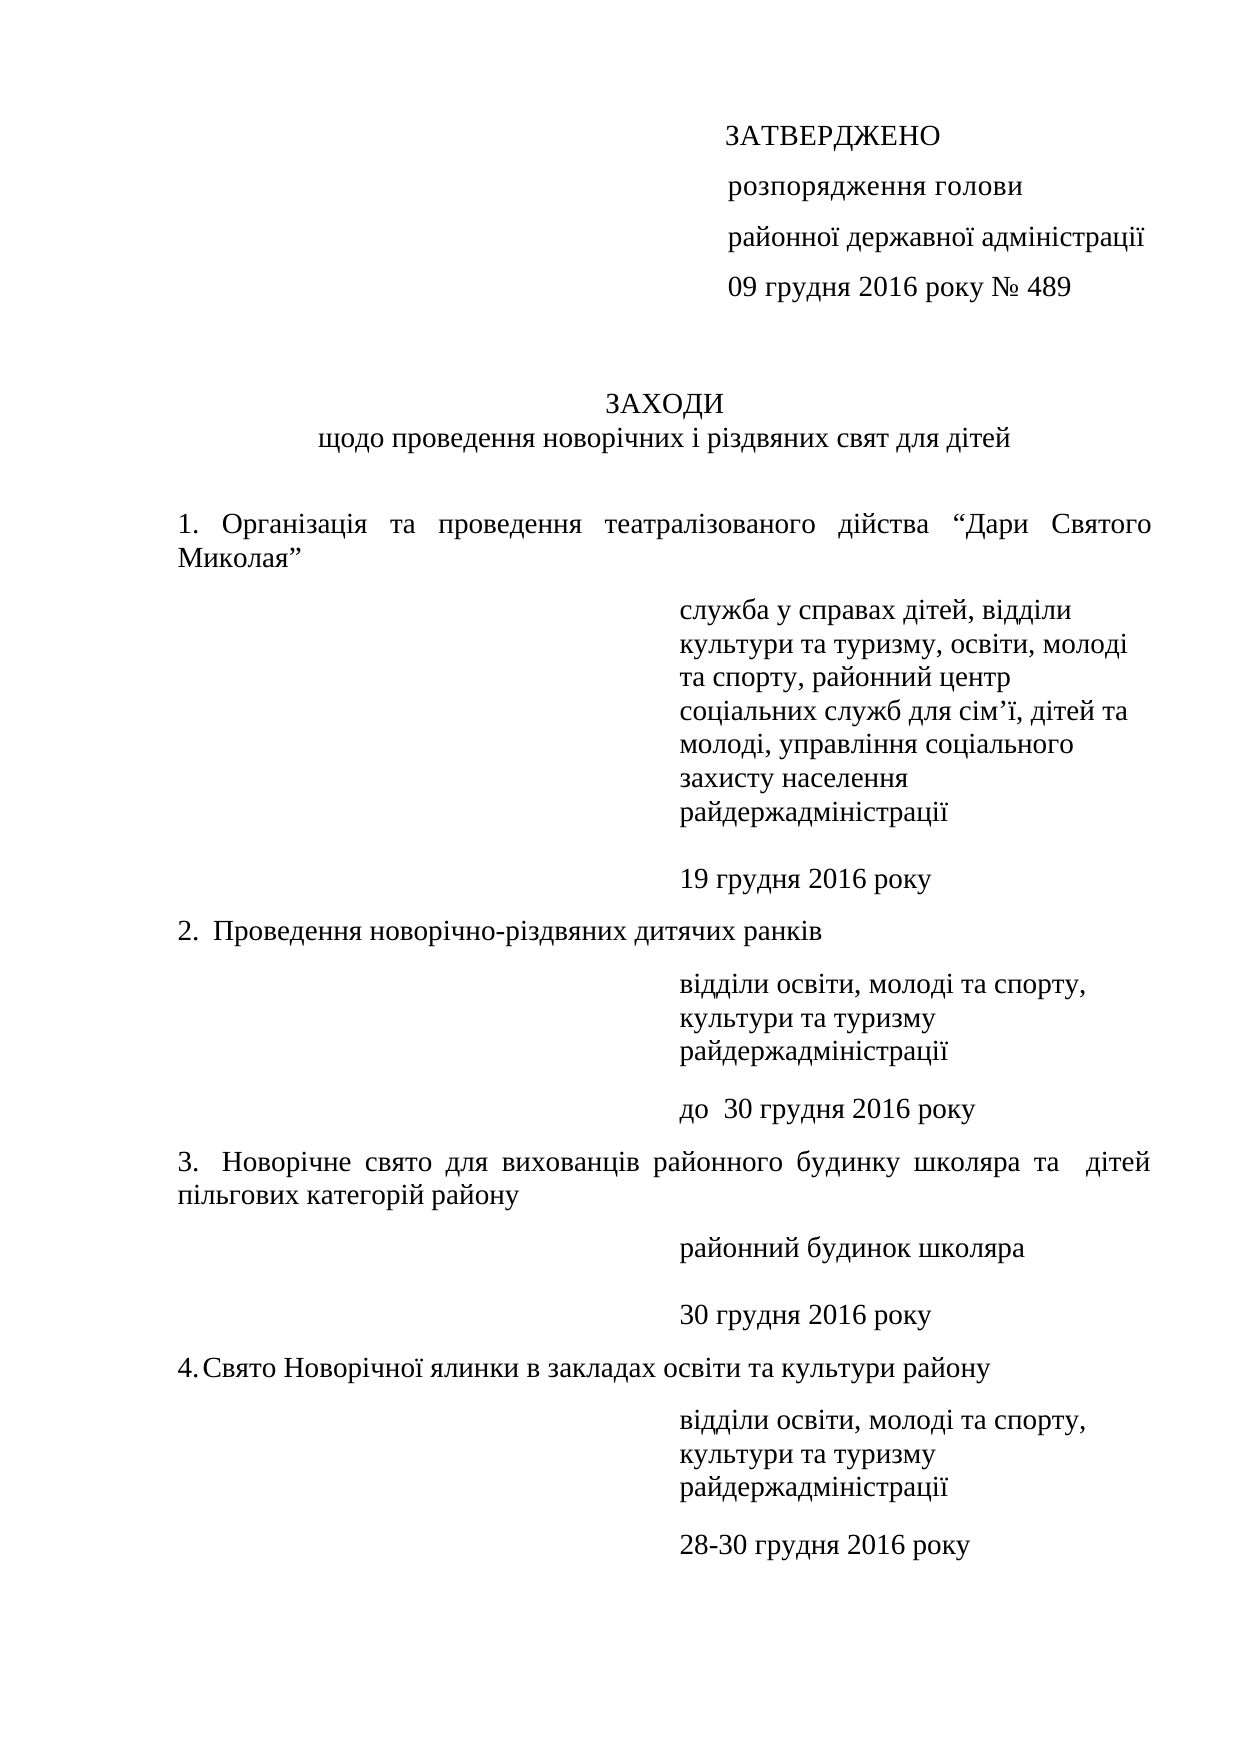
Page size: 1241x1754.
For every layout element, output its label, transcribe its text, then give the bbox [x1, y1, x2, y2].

text 09 грудня 2016 року № 489 [728, 269, 1152, 303]
text 30 грудня 2016 року [679, 1297, 1152, 1331]
text щодо проведення новорічних і різдвяних свят для дітей [177, 420, 1152, 453]
text ЗАХОДИ [177, 386, 1152, 420]
text до 30 грудня 2016 року [679, 1091, 1152, 1124]
text районний будинок школяра [679, 1230, 1152, 1263]
text служба у справах дітей, відділи культури та туризму, освіти, молоді та спорту, районний центр соціальних служб для сім’ї, дітей та молоді, управління соціального захисту населення райдержадміністрації [679, 592, 1152, 827]
text 28-30 грудня 2016 року [679, 1527, 1152, 1561]
text 1. Організація та проведення театралізованого дійства “Дари Святого Миколая” [177, 506, 1152, 573]
text розпорядження голови [728, 168, 1152, 202]
text 19 грудня 2016 року [679, 861, 1152, 894]
text 3. Новорічне свято для вихованців районного будинку школяра та дітей пільгових категорій району [177, 1144, 1152, 1211]
text 4. Свято Новорічної ялинки в закладах освіти та культури району [177, 1350, 1152, 1383]
text відділи освіти, молоді та спорту, культури та туризму райдержадміністрації [679, 966, 1152, 1067]
text районної державної адміністрації [728, 219, 1152, 252]
text ЗАТВЕРДЖЕНО [177, 118, 1152, 152]
text 2. Проведення новорічно-різдвяних дитячих ранків [177, 913, 1152, 947]
text відділи освіти, молоді та спорту, культури та туризму райдержадміністрації [679, 1402, 1152, 1503]
